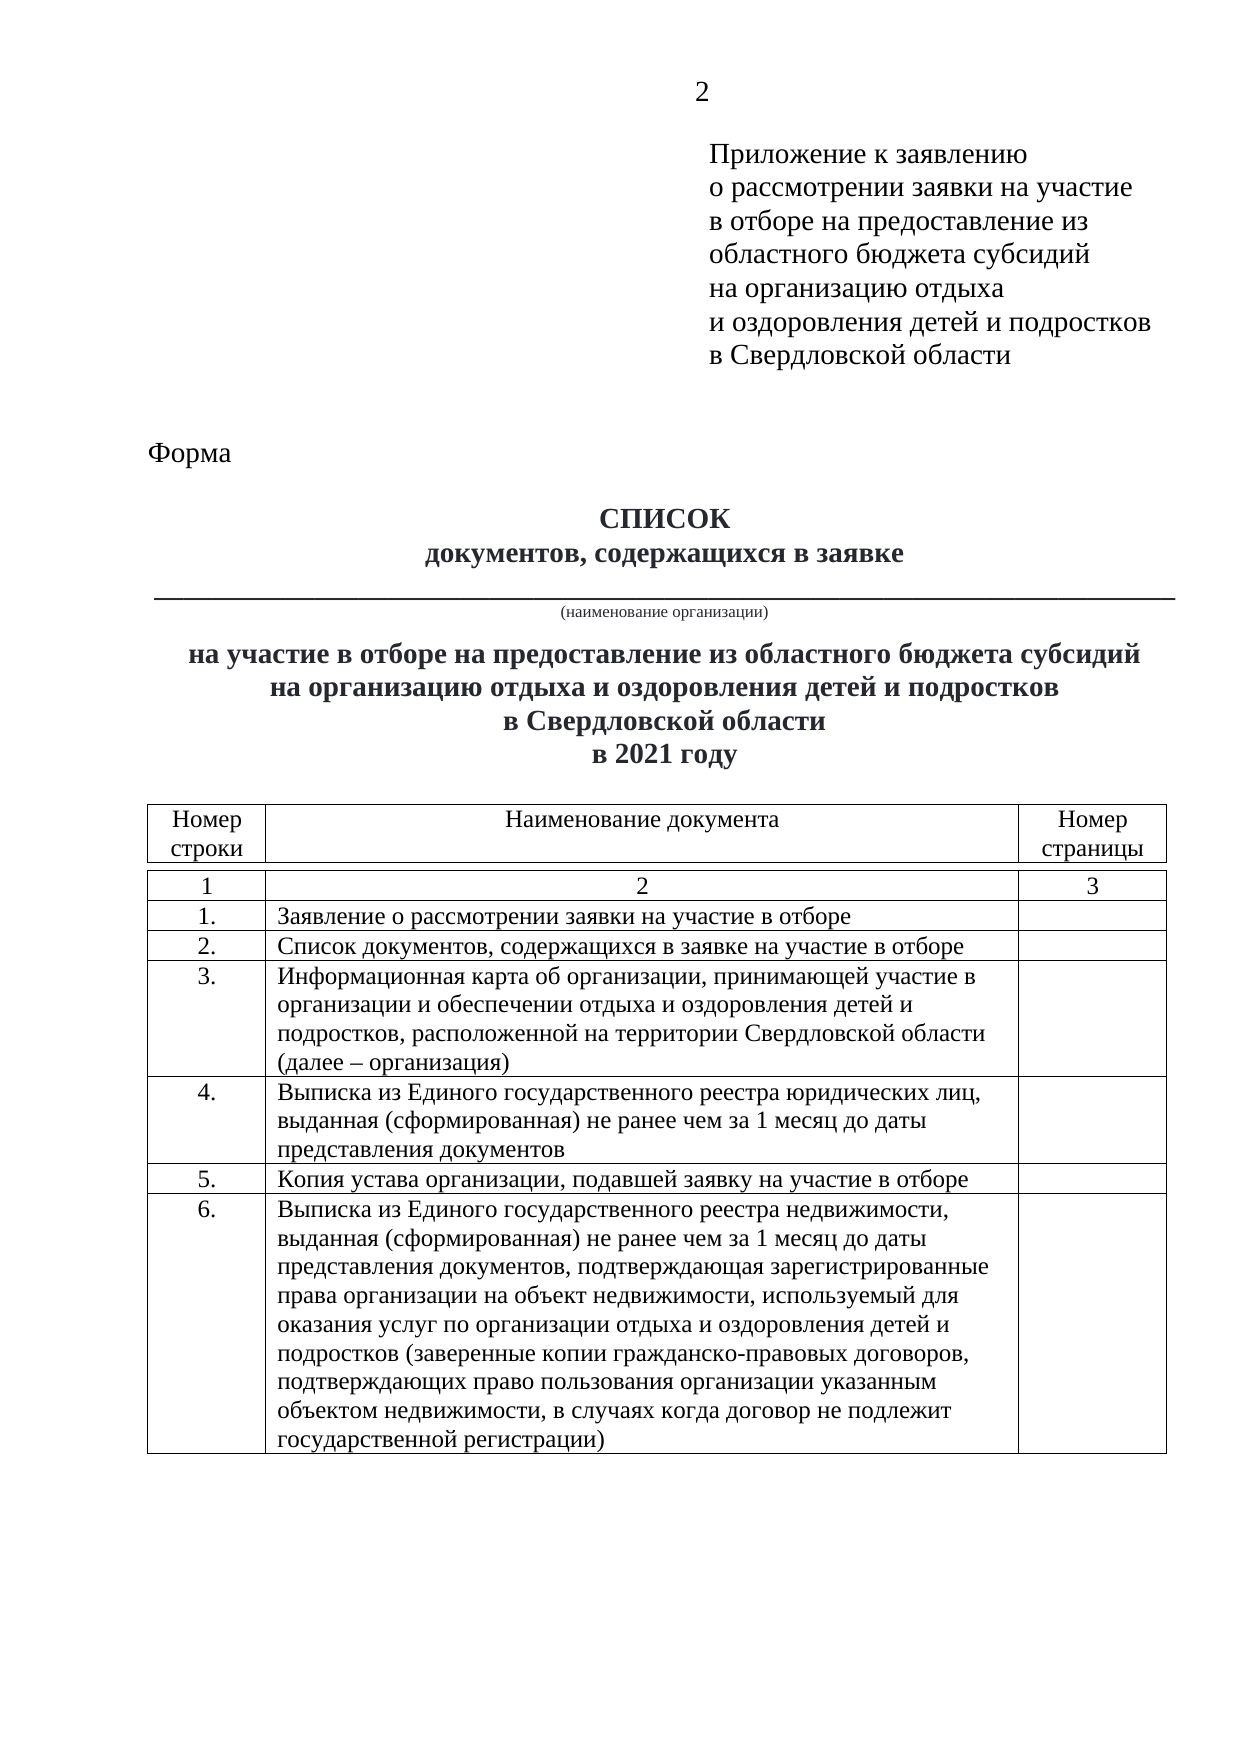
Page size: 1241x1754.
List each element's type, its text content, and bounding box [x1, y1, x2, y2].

table_cell Выписка из Единого государственного реестра недвижимости, выданная (сформированная) не ранее чем за 1 месяц до даты представления документов, подтверждающая зарегистрированные права организации на объект недвижимости, используемый для оказания услуг по организации отдыха и оздоровления детей и подростков (заверенные копии гражданско-правовых договоров, подтверждающих право пользования организации указанным объектом недвижимости, в случаях когда договор не подлежит государственной регистрации) [266, 1194, 1018, 1453]
table_header Наименование документа [266, 805, 1018, 862]
text документов, содержащихся в заявке [148, 535, 1181, 569]
table_cell 5. [148, 1164, 265, 1193]
table_cell Выписка из Единого государственного реестра юридических лиц, выданная (сформированная) не ранее чем за 1 месяц до даты представления документов [266, 1077, 1018, 1163]
table_cell Информационная карта об организации, принимающей участие в организации и обеспечении отдыха и оздоровления детей и подростков, расположенной на территории Свердловской области (далее – организация) [266, 961, 1018, 1076]
table_cell [1019, 1194, 1166, 1453]
text Приложение к заявлению о рассмотрении заявки на участие в отборе на предоставление из областного бюджета субсидий на организацию отдыха и оздоровления детей и подростков в Свердловской области [709, 136, 1182, 371]
table_header Номер страницы [1019, 805, 1166, 862]
text Форма [148, 438, 1181, 468]
text СПИСОК [148, 502, 1181, 535]
table_cell 6. [148, 1194, 265, 1453]
table_cell [1019, 931, 1166, 960]
table_cell 2. [148, 931, 265, 960]
table_header Номер строки [148, 805, 265, 862]
table_cell [1019, 961, 1166, 1076]
text в Свердловской области [148, 703, 1181, 736]
table_header 1 [148, 871, 265, 900]
table_cell Список документов, содержащихся в заявке на участие в отборе [266, 931, 1018, 960]
text на участие в отборе на предоставление из областного бюджета субсидий на организацию отдыха и оздоровления детей и подростков [148, 636, 1181, 703]
table_cell [1019, 1077, 1166, 1163]
table_cell Заявление о рассмотрении заявки на участие в отборе [266, 901, 1018, 930]
table_cell Копия устава организации, подавшей заявку на участие в отборе [266, 1164, 1018, 1193]
table_cell 3. [148, 961, 265, 1076]
text в 2021 году [148, 736, 1181, 770]
table_cell 1. [148, 901, 265, 930]
table_header 3 [1019, 871, 1166, 900]
table_cell 4. [148, 1077, 265, 1163]
table_cell [1019, 1164, 1166, 1193]
text ______________________________________________________________________ (наименование организации) [148, 569, 1181, 636]
table_cell [1019, 901, 1166, 930]
table_header 2 [266, 871, 1018, 900]
